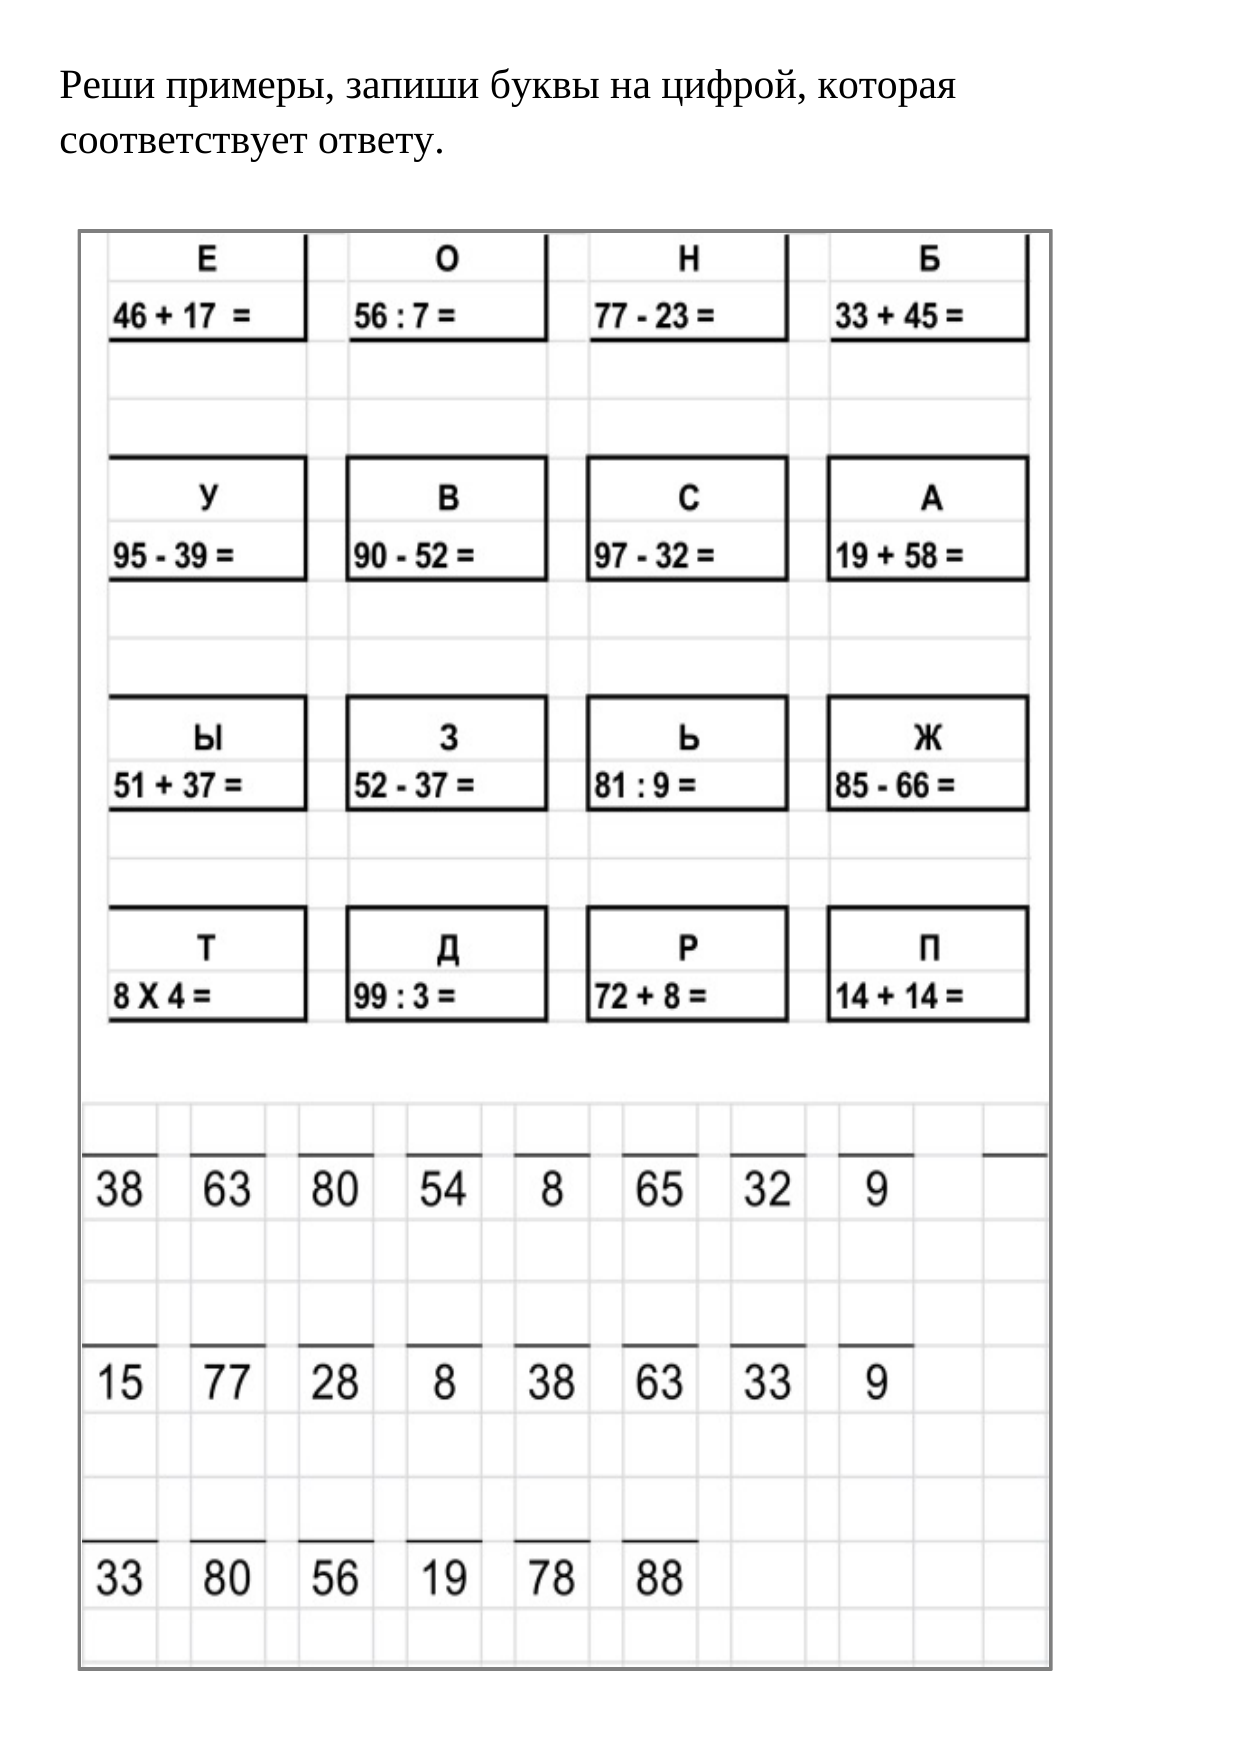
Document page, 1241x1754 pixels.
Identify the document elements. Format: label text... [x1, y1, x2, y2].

text Реши примеры, запиши буквы на цифрой, которая соответствует ответу. [59, 59, 1181, 162]
